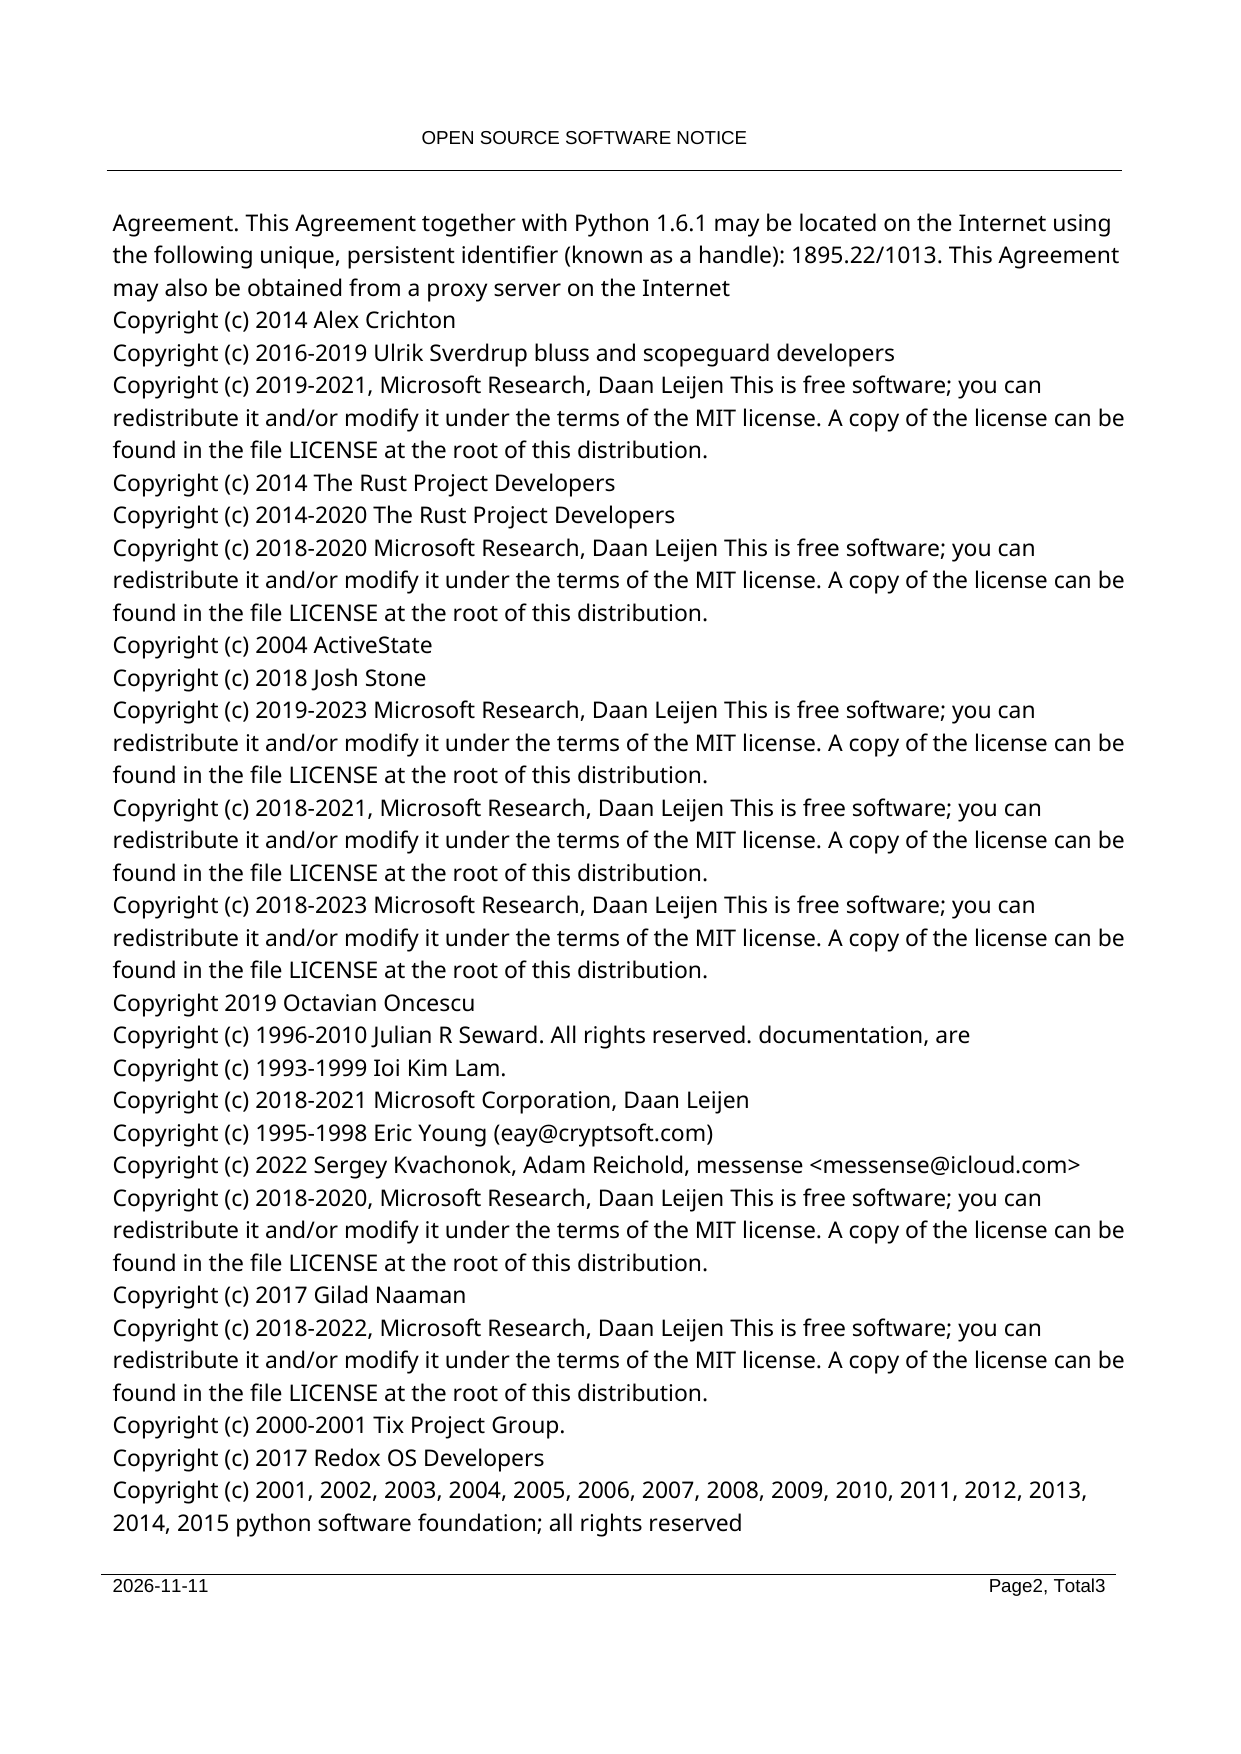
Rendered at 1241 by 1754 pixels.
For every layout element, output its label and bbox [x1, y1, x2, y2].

text [112, 206, 1128, 1571]
